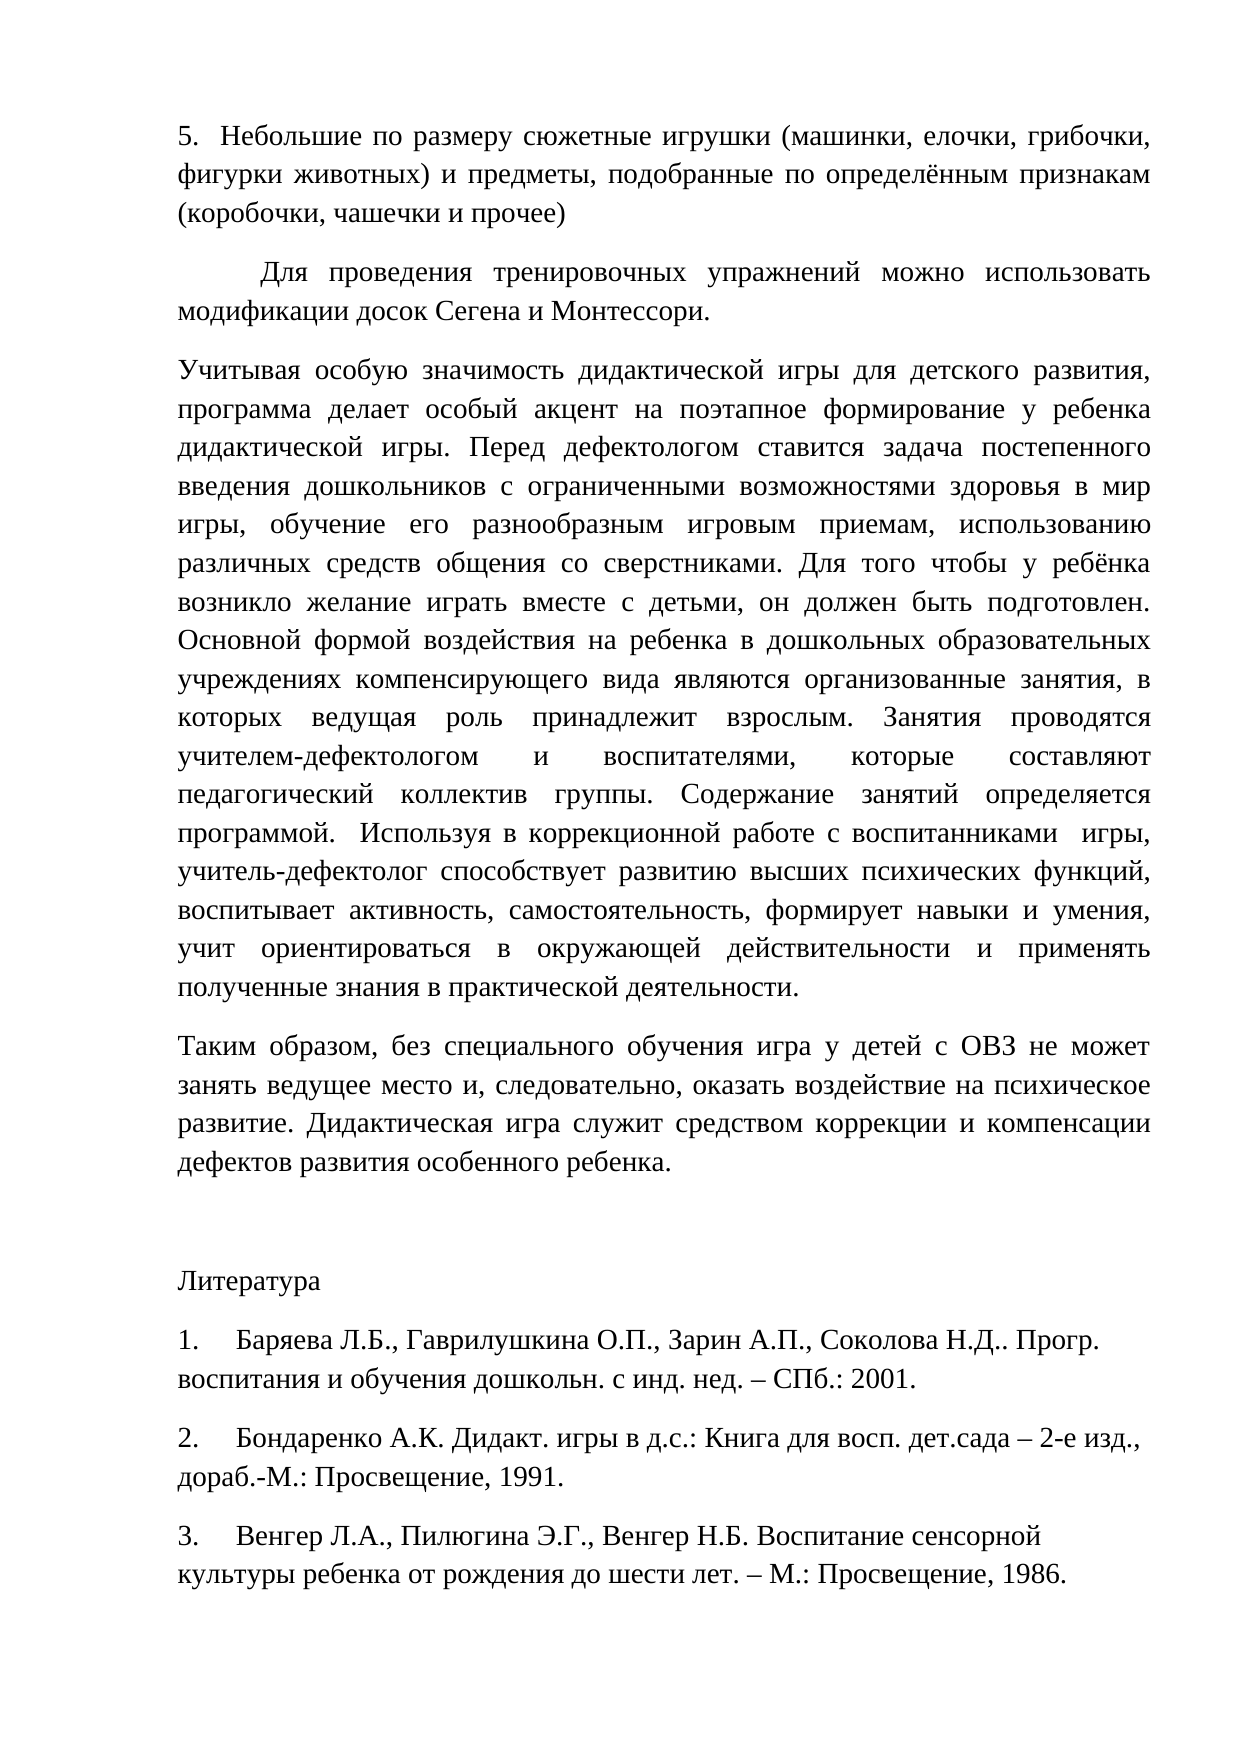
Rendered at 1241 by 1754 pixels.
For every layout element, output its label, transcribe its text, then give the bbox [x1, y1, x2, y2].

text 5. Небольшие по размеру сюжетные игрушки (машинки, елочки, грибочки, фигурки животных) и предметы, подобранные по определённым признакам (коробочки, чашечки и прочее) [177, 118, 1152, 229]
text 3. Венгер Л.А., Пилюгина Э.Г., Венгер Н.Б. Воспитание сенсорной культуры ребенка от рождения до шести лет. – М.: Просвещение, 1986. [177, 1518, 1152, 1590]
text Литература [177, 1263, 1152, 1296]
text Учитывая особую значимость дидактической игры для детского развития, программа делает особый акцент на поэтапное формирование у ребенка дидактической игры. Перед дефектологом ставится задача постепенного введения дошкольников с ограниченными возможностями здоровья в мир игры, обучение его разнообразным игровым приемам, использованию различных средств общения со сверстниками. Для того чтобы у ребёнка возникло желание играть вместе с детьми, он должен быть подготовлен. Основной формой воздействия на ребенка в дошкольных образовательных учреждениях компенсирующего вида являются организованные занятия, в которых ведущая роль принадлежит взрослым. Занятия проводятся учителем-дефектологом и воспитателями, которые составляют педагогический коллектив группы. Содержание занятий определяется программой. Используя в коррекционной работе с воспитанниками игры, учитель-дефектолог способствует развитию высших психических функций, воспитывает активность, самостоятельность, формирует навыки и умения, учит ориентироваться в окружающей действительности и применять полученные знания в практической деятельности. [177, 352, 1152, 1003]
text 1. Баряева Л.Б., Гаврилушкина О.П., Зарин А.П., Соколова Н.Д.. Прогр. воспитания и обучения дошкольн. с инд. нед. – СПб.: 2001. [177, 1322, 1152, 1394]
text Таким образом, без специального обучения игра у детей с ОВЗ не может занять ведущее место и, следовательно, оказать воздействие на психическое развитие. Дидактическая игра служит средством коррекции и компенсации дефектов развития особенного ребенка. [177, 1028, 1152, 1178]
text Для проведения тренировочных упражнений можно использовать модификации досок Сегена и Монтессори. [177, 254, 1152, 327]
text 2. Бондаренко А.К. Дидакт. игры в д.с.: Книга для восп. дет.сада – 2-е изд., дораб.-М.: Просвещение, 1991. [177, 1420, 1152, 1492]
